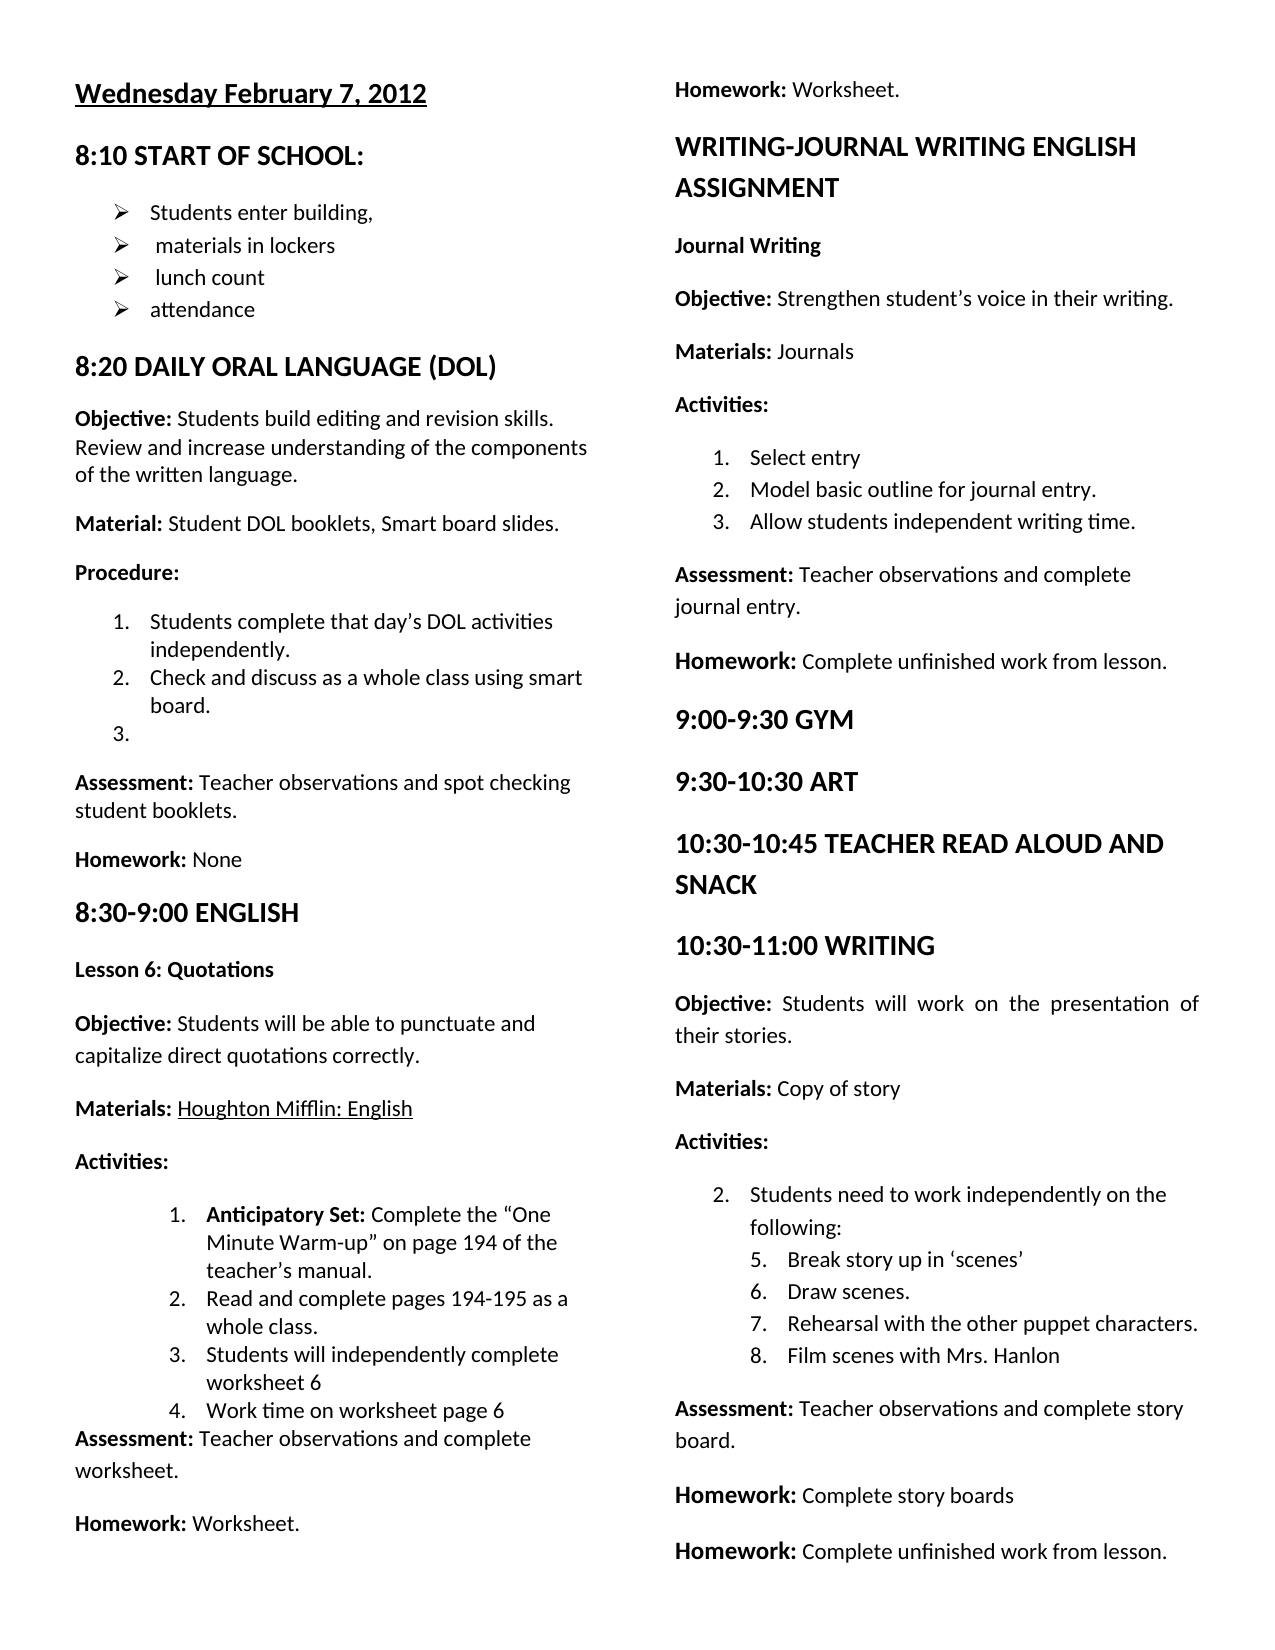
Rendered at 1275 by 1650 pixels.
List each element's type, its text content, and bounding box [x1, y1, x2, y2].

text Activities: [75, 1147, 600, 1175]
text Journal Writing [675, 231, 1200, 259]
list Students enter building, [112, 198, 600, 227]
text Activities: [675, 1127, 1200, 1156]
text Materials: Copy of story [675, 1074, 1200, 1102]
text Materials: Journals [675, 337, 1200, 365]
text 8:10 Start of School: [75, 137, 600, 172]
text Procedure: [75, 558, 600, 586]
text Activities: [675, 390, 1200, 418]
list Work time on worksheet page 6 [169, 1396, 600, 1424]
text Objective: Students build editing and revision skills. Review and increase understanding of the components of the written language. [75, 404, 600, 489]
text Assessment: Teacher observations and complete journal entry. [675, 560, 1200, 620]
text Assessment: Teacher observations and complete worksheet. [75, 1424, 600, 1484]
list Select entry [712, 443, 1200, 471]
text 10:30-10:45 Teacher Read aloud and snack [675, 825, 1200, 901]
list attendance [112, 295, 600, 323]
text Homework: None [75, 845, 600, 873]
text 8:20 Daily Oral Language (DOL) [75, 348, 600, 384]
text Lesson 6: Quotations [75, 956, 600, 984]
list Students complete that day’s DOL activities independently. [112, 607, 600, 663]
text Assessment: Teacher observations and spot checking student booklets. [75, 768, 600, 824]
list Rehearsal with the other puppet characters. [750, 1309, 1200, 1337]
list Film scenes with Mrs. Hanlon [750, 1341, 1200, 1369]
list Read and complete pages 194-195 as a whole class. [169, 1284, 600, 1340]
text 10:30-11:00 WrIting [675, 927, 1200, 963]
list Draw scenes. [750, 1277, 1200, 1305]
list Check and discuss as a whole class using smart board. [112, 663, 600, 719]
list lunch count [112, 263, 600, 291]
text Homework: Complete story boards [675, 1480, 1200, 1510]
text Wednesday February 7, 2012 [75, 75, 600, 111]
text 9:30-10:30 Art [675, 763, 1200, 799]
text Assessment: Teacher observations and complete story board. [675, 1394, 1200, 1455]
list Model basic outline for journal entry. [712, 475, 1200, 503]
text Homework: Worksheet. [75, 1509, 600, 1537]
text Homework: Worksheet. [675, 75, 1200, 103]
text Materials: Houghton Mifflin: English [75, 1094, 600, 1122]
text Objective: Strengthen student’s voice in their writing. [675, 284, 1200, 312]
text 8:30-9:00 English [75, 894, 600, 929]
list Allow students independent writing time. [712, 507, 1200, 535]
list Students will independently complete worksheet 6 [169, 1340, 600, 1396]
text Homework: Complete unfinished work from lesson. [675, 1536, 1200, 1566]
text Objective: Students will be able to punctuate and capitalize direct quotations correctly. [75, 1009, 600, 1069]
text Homework: Complete unfinished work from lesson. [675, 645, 1200, 676]
text 9:00-9:30 Gym [675, 701, 1200, 737]
text Writing-Journal Writing English assignment [675, 128, 1200, 204]
text Objective: Students will work on the presentation of their stories. [675, 989, 1200, 1049]
list Break story up in ‘scenes’ [750, 1245, 1200, 1273]
list materials in lockers [112, 231, 600, 259]
list Students need to work independently on the following: [712, 1181, 1200, 1241]
list Anticipatory Set: Complete the “One Minute Warm-up” on page 194 of the teacher’s manual. [169, 1200, 600, 1284]
text Material: Student DOL booklets, Smart board slides. [75, 509, 600, 537]
